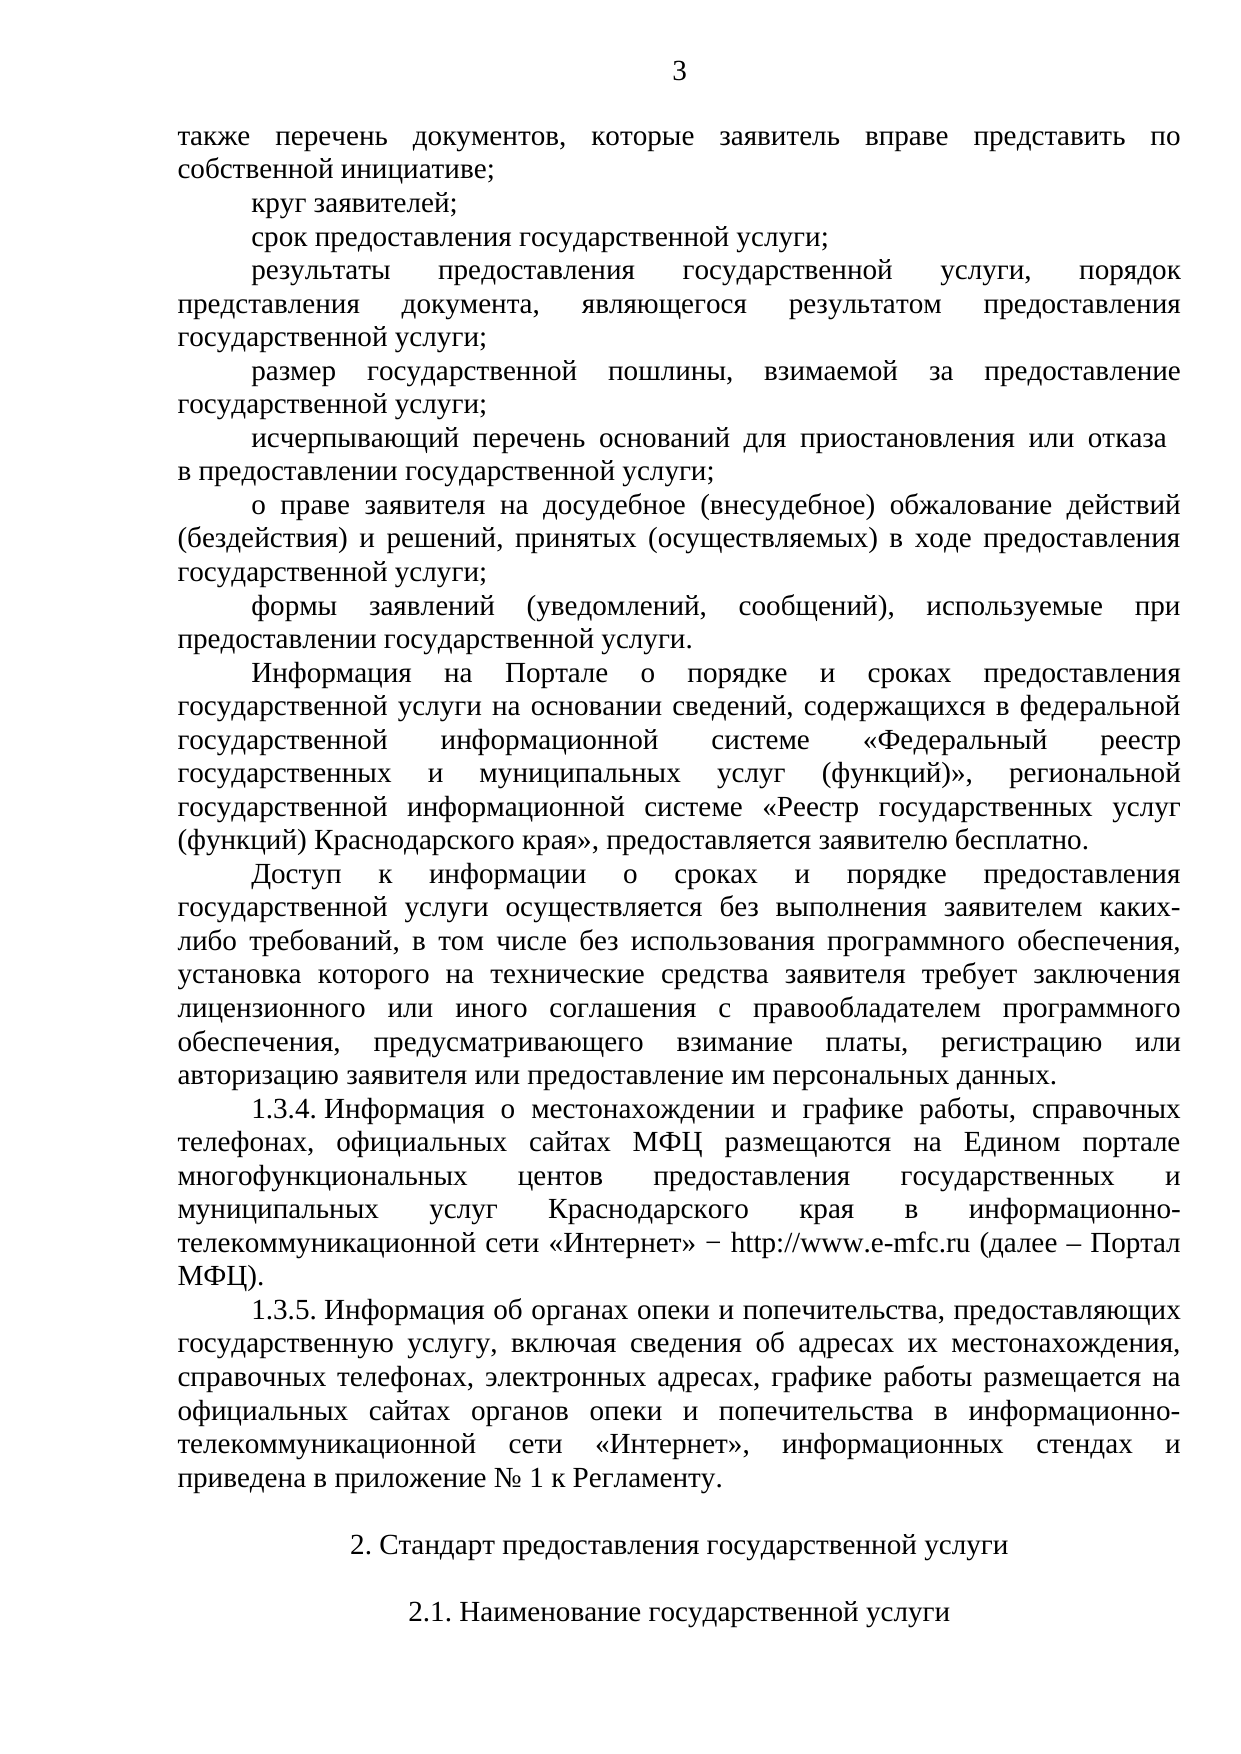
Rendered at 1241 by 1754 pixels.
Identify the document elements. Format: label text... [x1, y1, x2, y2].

text срок предоставления государственной услуги; [177, 219, 1181, 252]
text размер государственной пошлины, взимаемой за предоставление государственной услуги; [177, 353, 1181, 420]
text Доступ к информации о сроках и порядке предоставления государственной услуги осуществляется без выполнения заявителем каких-либо требований, в том числе без использования программного обеспечения, установка которого на технические средства заявителя требует заключения лицензионного или иного соглашения с правообладателем программного обеспечения, предусматривающего взимание платы, регистрацию или авторизацию заявителя или предоставление им персональных данных. [177, 856, 1181, 1091]
text результаты предоставления государственной услуги, порядок представления документа, являющегося результатом предоставления государственной услуги; [177, 252, 1181, 353]
text формы заявлений (уведомлений, сообщений), используемые при предоставлении государственной услуги. [177, 588, 1181, 655]
text круг заявителей; [177, 185, 1181, 219]
text 1.3.4. Информация о местонахождении и графике работы, справочных телефонах, официальных сайтах МФЦ размещаются на Едином портале многофункциональных центов предоставления государственных и муниципальных услуг Краснодарского края в информационно-телекоммуникационной сети «Интернет» − http://www.e-mfc.ru (далее – Портал МФЦ). [177, 1091, 1181, 1292]
text 2.1. Наименование государственной услуги [177, 1594, 1181, 1627]
text 1.3.5. Информация об органах опеки и попечительства, предоставляющих государственную услугу, включая сведения об адресах их местонахождения, справочных телефонах, электронных адресах, графике работы размещается на официальных сайтах органов опеки и попечительства в информационно-телекоммуникационной сети «Интернет», информационных стендах и приведена в приложение № 1 к Регламенту. [177, 1292, 1181, 1493]
text 2. Стандарт предоставления государственной услуги [177, 1527, 1181, 1560]
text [177, 118, 1181, 185]
text Информация на Портале о порядке и сроках предоставления государственной услуги на основании сведений, содержащихся в федеральной государственной информационной системе «Федеральный реестр государственных и муниципальных услуг (функций)», региональной государственной информационной системе «Реестр государственных услуг (функций) Краснодарского края», предоставляется заявителю бесплатно. [177, 655, 1181, 856]
text о праве заявителя на досудебное (внесудебное) обжалование действий (бездействия) и решений, принятых (осуществляемых) в ходе предоставления государственной услуги; [177, 487, 1181, 588]
text исчерпывающий перечень оснований для приостановления или отказа в предоставлении государственной услуги; [177, 420, 1181, 487]
